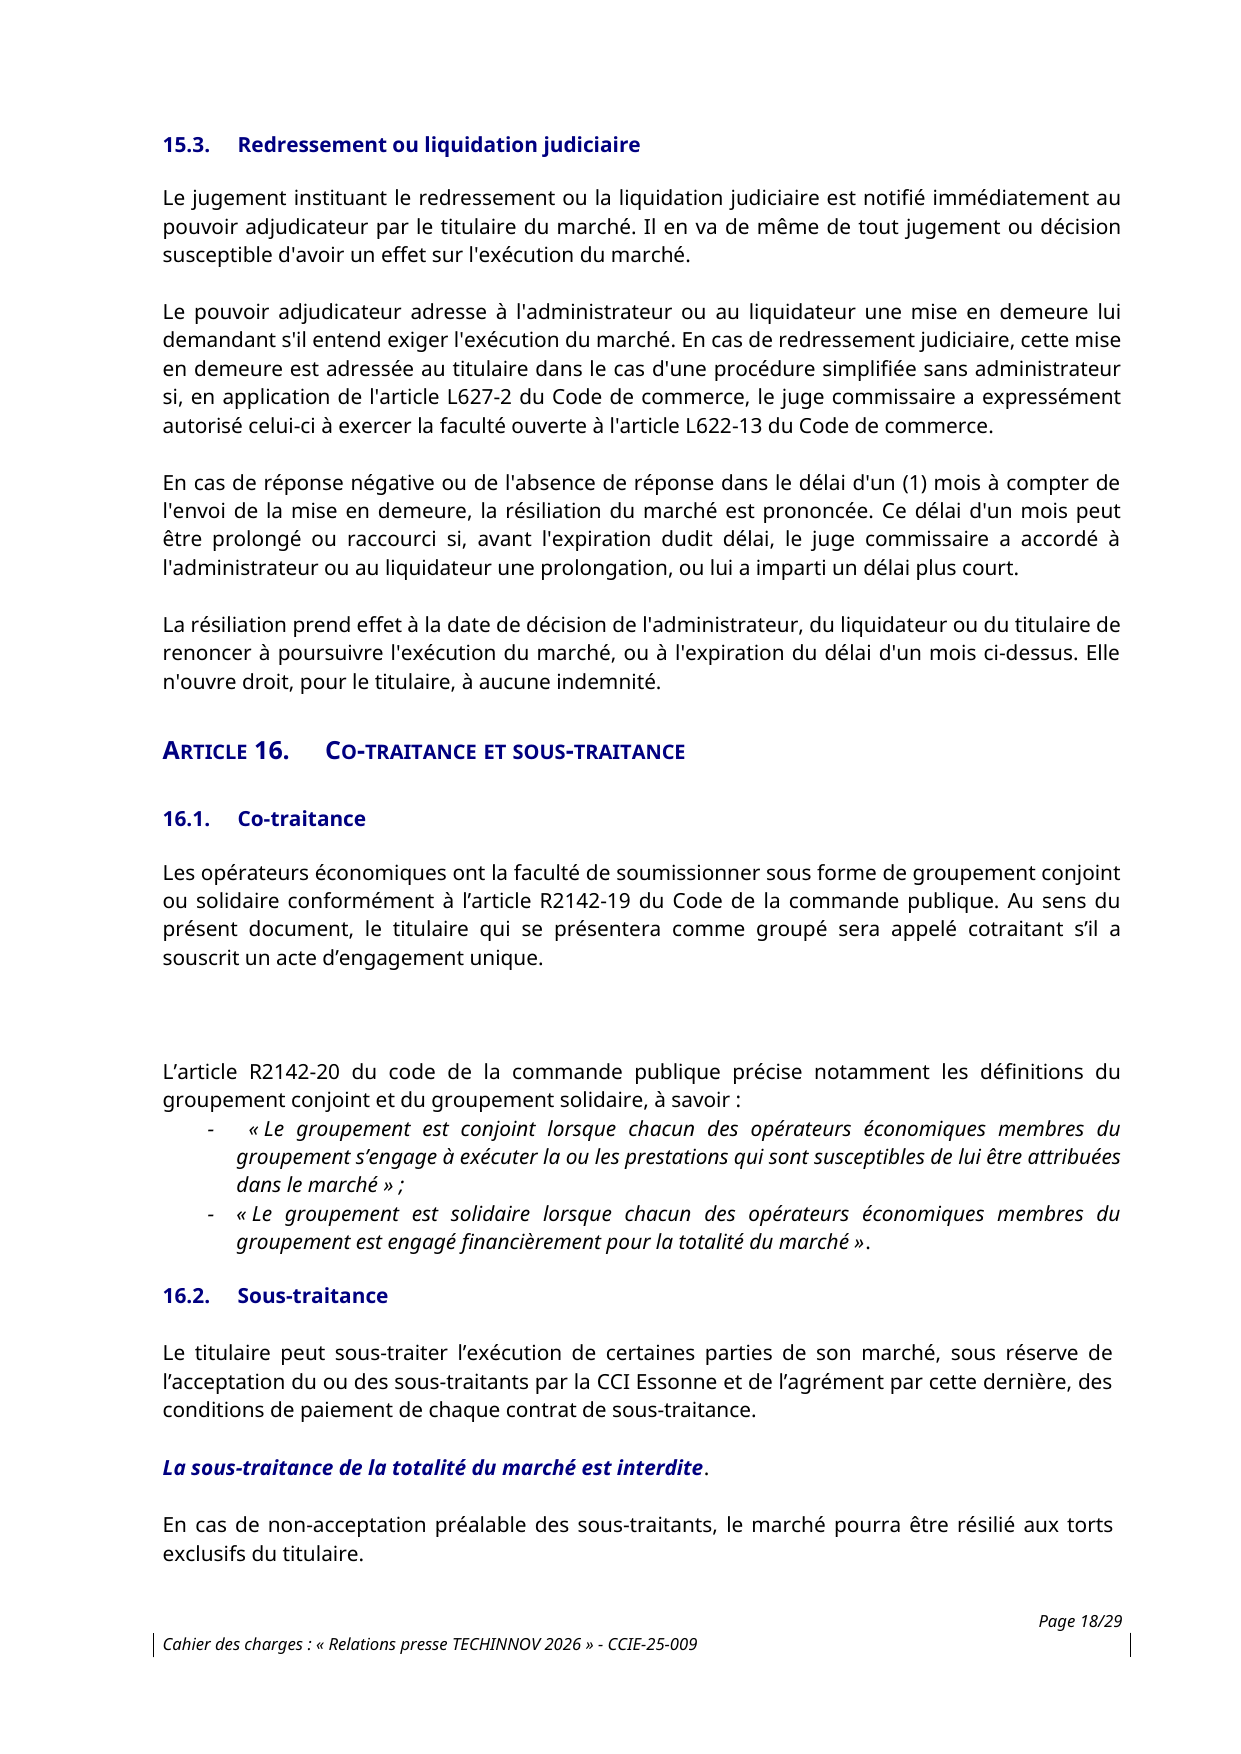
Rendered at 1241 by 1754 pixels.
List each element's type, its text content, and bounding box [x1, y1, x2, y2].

text Le jugement instituant le redressement ou la liquidation judiciaire est notifié immédiatement au pouvoir adjudicateur par le titulaire du marché. Il en va de même de tout jugement ou décision susceptible d'avoir un effet sur l'exécution du marché. [162, 183, 1122, 269]
text Les opérateurs économiques ont la faculté de soumissionner sous forme de groupement conjoint ou solidaire conformément à l’article R2142-19 du Code de la commande publique. Au sens du présent document, le titulaire qui se présentera comme groupé sera appelé cotraitant s’il a souscrit un acte d’engagement unique. [162, 858, 1122, 971]
text La résiliation prend effet à la date de décision de l'administrateur, du liquidateur ou du titulaire de renoncer à poursuivre l'exécution du marché, ou à l'expiration du délai d'un mois ci-dessus. Elle n'ouvre droit, pour le titulaire, à aucune indemnité. [162, 610, 1122, 695]
text L’article R2142-20 du code de la commande publique précise notamment les définitions du groupement conjoint et du groupement solidaire, à savoir : [162, 1057, 1122, 1114]
text Le pouvoir adjudicateur adresse à l'administrateur ou au liquidateur une mise en demeure lui demandant s'il entend exiger l'exécution du marché. En cas de redressement judiciaire, cette mise en demeure est adressée au titulaire dans le cas d'une procédure simplifiée sans administrateur si, en application de l'article L627-2 du Code de commerce, le juge commissaire a expressément autorisé celui-ci à exercer la faculté ouverte à l'article L622-13 du Code de commerce. [162, 297, 1122, 439]
text En cas de non-acceptation préalable des sous-traitants, le marché pourra être résilié aux torts exclusifs du titulaire. [162, 1511, 1114, 1567]
text En cas de réponse négative ou de l'absence de réponse dans le délai d'un (1) mois à compter de l'envoi de la mise en demeure, la résiliation du marché est prononcée. Ce délai d'un mois peut être prolongé ou raccourci si, avant l'expiration dudit délai, le juge commissaire a accordé à l'administrateur ou au liquidateur une prolongation, ou lui a imparti un délai plus court. [162, 468, 1122, 581]
subtitle Article 16. Co-traitance et sous-traitance [162, 733, 1122, 767]
text Le titulaire peut sous-traiter l’exécution de certaines parties de son marché, sous réserve de l’acceptation du ou des sous-traitants par la CCI Essonne et de l’agrément par cette dernière, des conditions de paiement de chaque contrat de sous-traitance. [162, 1338, 1114, 1424]
subtitle 16.1. Co-traitance [162, 804, 1122, 833]
text La sous-traitance de la totalité du marché est interdite. [162, 1453, 1114, 1481]
subtitle 16.2. Sous-traitance [162, 1281, 1122, 1309]
list « Le groupement est solidaire lorsque chacun des opérateurs économiques membres du groupement est engagé financièrement pour la totalité du marché ». [207, 1199, 1122, 1256]
list « Le groupement est conjoint lorsque chacun des opérateurs économiques membres du groupement s’engage à exécuter la ou les prestations qui sont susceptibles de lui être attribuées dans le marché » ; [207, 1114, 1122, 1199]
text 15.3. Redressement ou liquidation judiciaire [162, 130, 1122, 158]
